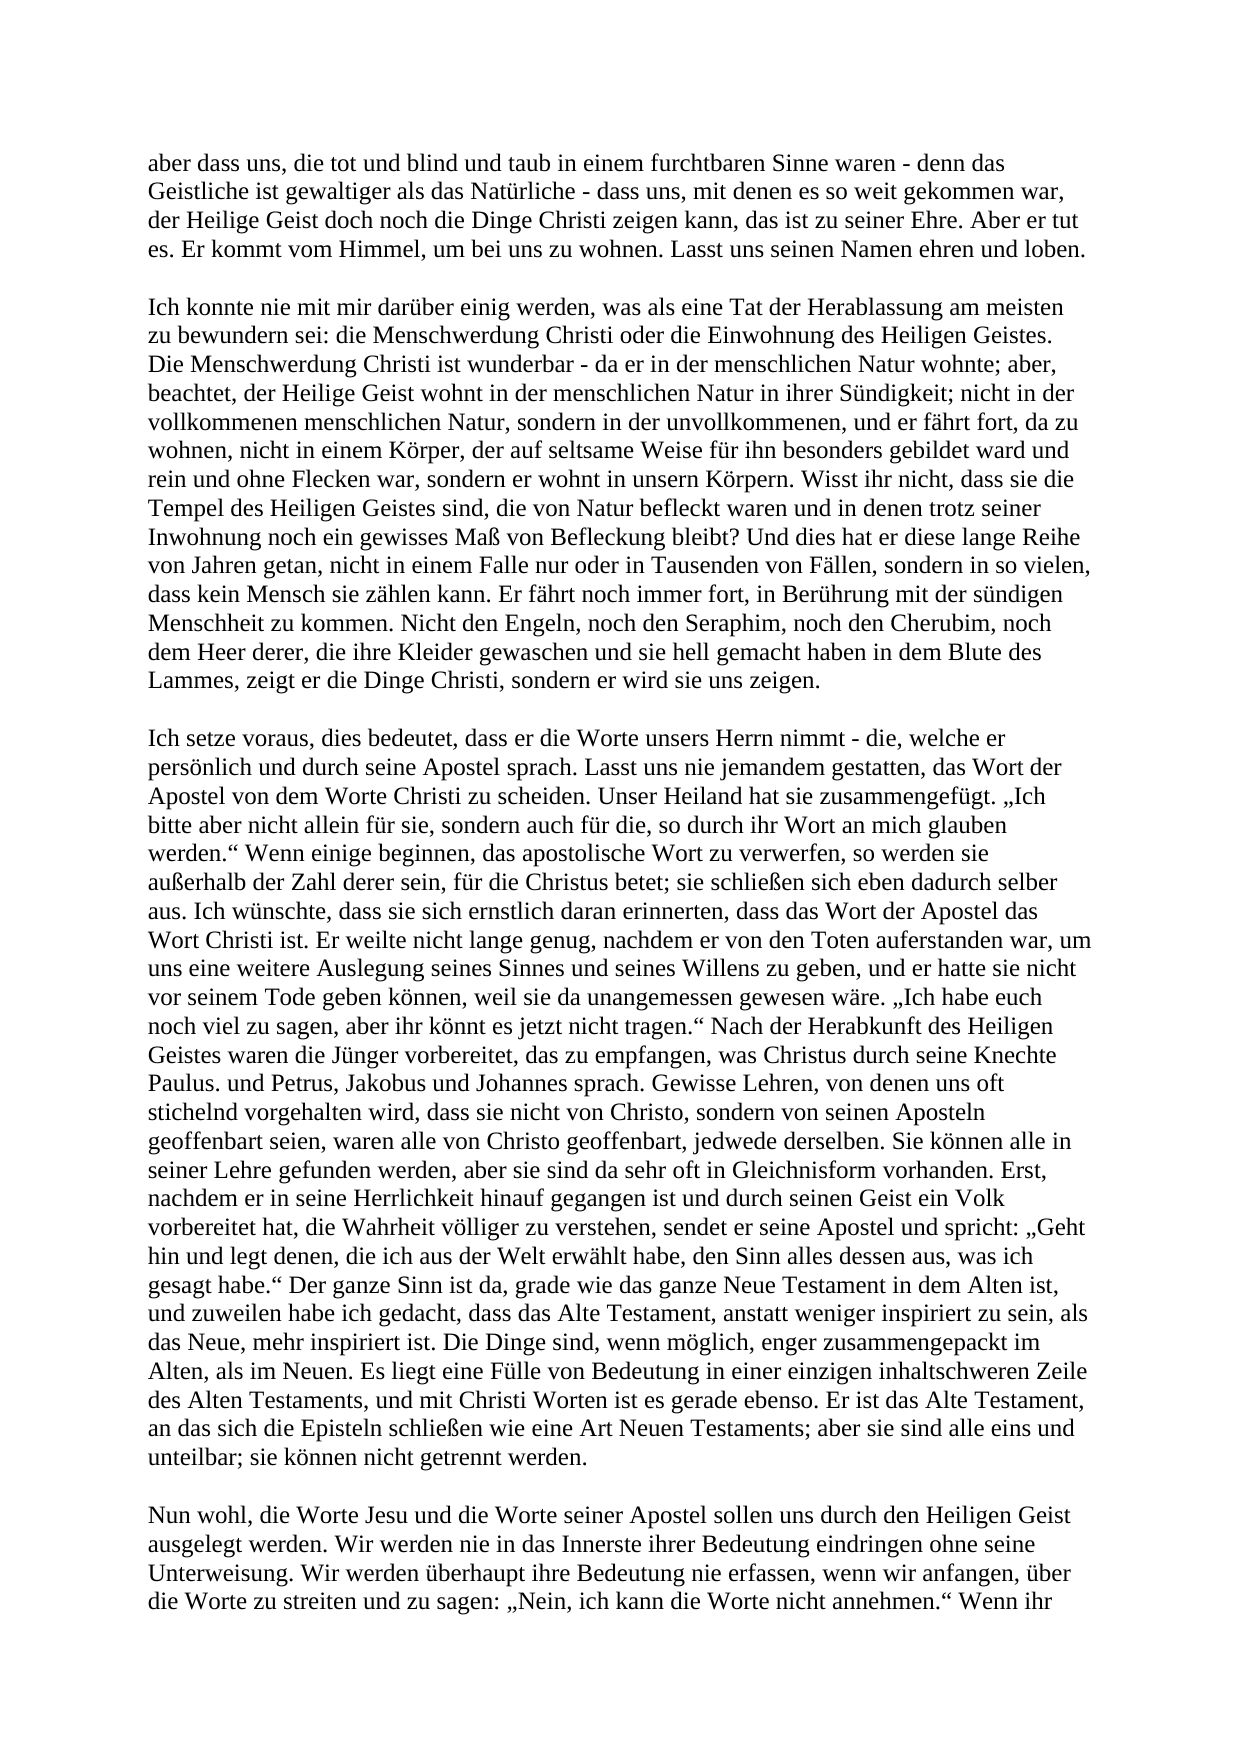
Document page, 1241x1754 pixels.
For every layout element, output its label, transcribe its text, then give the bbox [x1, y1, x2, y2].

text Ich setze voraus, dies bedeutet, dass er die Worte unsers Herrn nimmt - die, welche er persönlich und durch seine Apostel sprach. Lasst uns nie jemandem gestatten, das Wort der Apostel von dem Worte Christi zu scheiden. Unser Heiland hat sie zusammengefügt. „Ich bitte aber nicht allein für sie, sondern auch für die, so durch ihr Wort an mich glauben werden.“ Wenn einige beginnen, das apostolische Wort zu verwerfen, so werden sie außerhalb der Zahl derer sein, für die Christus betet; sie schließen sich eben dadurch selber aus. Ich wünschte, dass sie sich ernstlich daran erinnerten, dass das Wort der Apostel das Wort Christi ist. Er weilte nicht lange genug, nachdem er von den Toten auferstanden war, um uns eine weitere Auslegung seines Sinnes und seines Willens zu geben, und er hatte sie nicht vor seinem Tode geben können, weil sie da unangemessen gewesen wäre. „Ich habe euch noch viel zu sagen, aber ihr könnt es jetzt nicht tragen.“ Nach der Herabkunft des Heiligen Geistes waren die Jünger vorbereitet, das zu empfangen, was Christus durch seine Knechte Paulus. und Petrus, Jakobus und Johannes sprach. Gewisse Lehren, von denen uns oft stichelnd vorgehalten wird, dass sie nicht von Christo, sondern von seinen Aposteln geoffenbart seien, waren alle von Christo geoffenbart, jedwede derselben. Sie können alle in seiner Lehre gefunden werden, aber sie sind da sehr oft in Gleichnisform vorhanden. Erst, nachdem er in seine Herrlichkeit hinauf gegangen ist und durch seinen Geist ein Volk vorbereitet hat, die Wahrheit völliger zu verstehen, sendet er seine Apostel und spricht: „Geht hin und legt denen, die ich aus der Welt erwählt habe, den Sinn alles dessen aus, was ich gesagt habe.“ Der ganze Sinn ist da, grade wie das ganze Neue Testament in dem Alten ist, und zuweilen habe ich gedacht, dass das Alte Testament, anstatt weniger inspiriert zu sein, als das Neue, mehr inspiriert ist. Die Dinge sind, wenn möglich, enger zusammengepackt im Alten, als im Neuen. Es liegt eine Fülle von Bedeutung in einer einzigen inhaltschweren Zeile des Alten Testaments, und mit Christi Worten ist es gerade ebenso. Er ist das Alte Testament, an das sich die Episteln schließen wie eine Art Neuen Testaments; aber sie sind alle eins und unteilbar; sie können nicht getrennt werden. [148, 723, 1093, 1471]
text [148, 148, 1093, 263]
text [148, 1500, 1093, 1615]
text Ich konnte nie mit mir darüber einig werden, was als eine Tat der Herablassung am meisten zu bewundern sei: die Menschwerdung Christi oder die Einwohnung des Heiligen Geistes. Die Menschwerdung Christi ist wunderbar - da er in der menschlichen Natur wohnte; aber, beachtet, der Heilige Geist wohnt in der menschlichen Natur in ihrer Sündigkeit; nicht in der vollkommenen menschlichen Natur, sondern in der unvollkommenen, und er fährt fort, da zu wohnen, nicht in einem Körper, der auf seltsame Weise für ihn besonders gebildet ward und rein und ohne Flecken war, sondern er wohnt in unsern Körpern. Wisst ihr nicht, dass sie die Tempel des Heiligen Geistes sind, die von Natur befleckt waren und in denen trotz seiner Inwohnung noch ein gewisses Maß von Befleckung bleibt? Und dies hat er diese lange Reihe von Jahren getan, nicht in einem Falle nur oder in Tausenden von Fällen, sondern in so vielen, dass kein Mensch sie zählen kann. Er fährt noch immer fort, in Berührung mit der sündigen Menschheit zu kommen. Nicht den Engeln, noch den Seraphim, noch den Cherubim, noch dem Heer derer, die ihre Kleider gewaschen und sie hell gemacht haben in dem Blute des Lammes, zeigt er die Dinge Christi, sondern er wird sie uns zeigen. [148, 292, 1093, 694]
